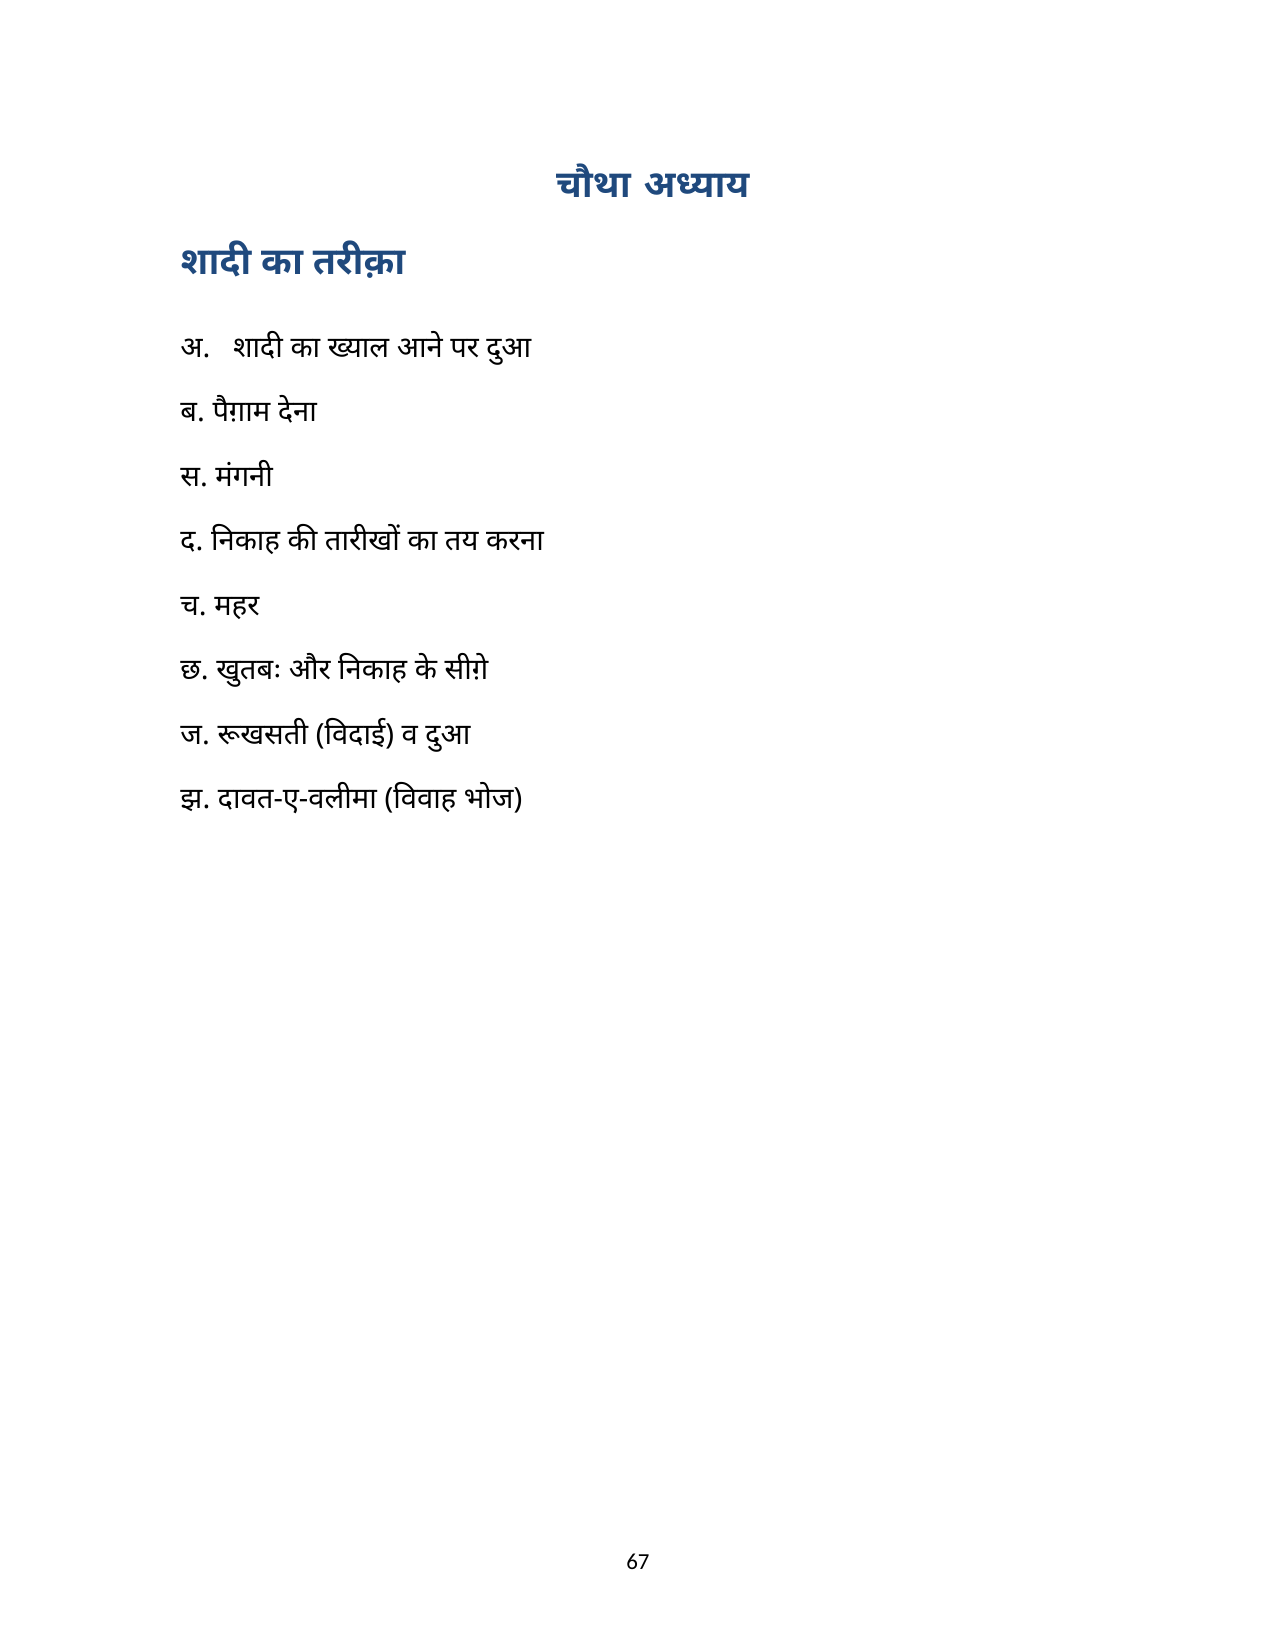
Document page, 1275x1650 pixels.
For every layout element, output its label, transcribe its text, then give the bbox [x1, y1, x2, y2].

text झ. दावत-ए-वलीमा (विवाह भोज) [150, 777, 1125, 821]
text द. निकाह की तारीखों का तय करना [150, 519, 1125, 563]
text ब. पैग़ाम देना [150, 391, 1125, 434]
subtitle चौथा अध्याय [150, 162, 1125, 206]
text अ. शादी का ख्याल आने पर दुआ [150, 326, 1125, 369]
text ज. रूखसती (विदाई) व दुआ [150, 713, 1125, 756]
text छ. खुतबः और निकाह के सीग़े [150, 648, 1125, 692]
text च. महर [150, 584, 1125, 627]
text स. मंगनी [150, 455, 1125, 498]
subtitle शादी का तरीक़ा [150, 240, 1125, 289]
